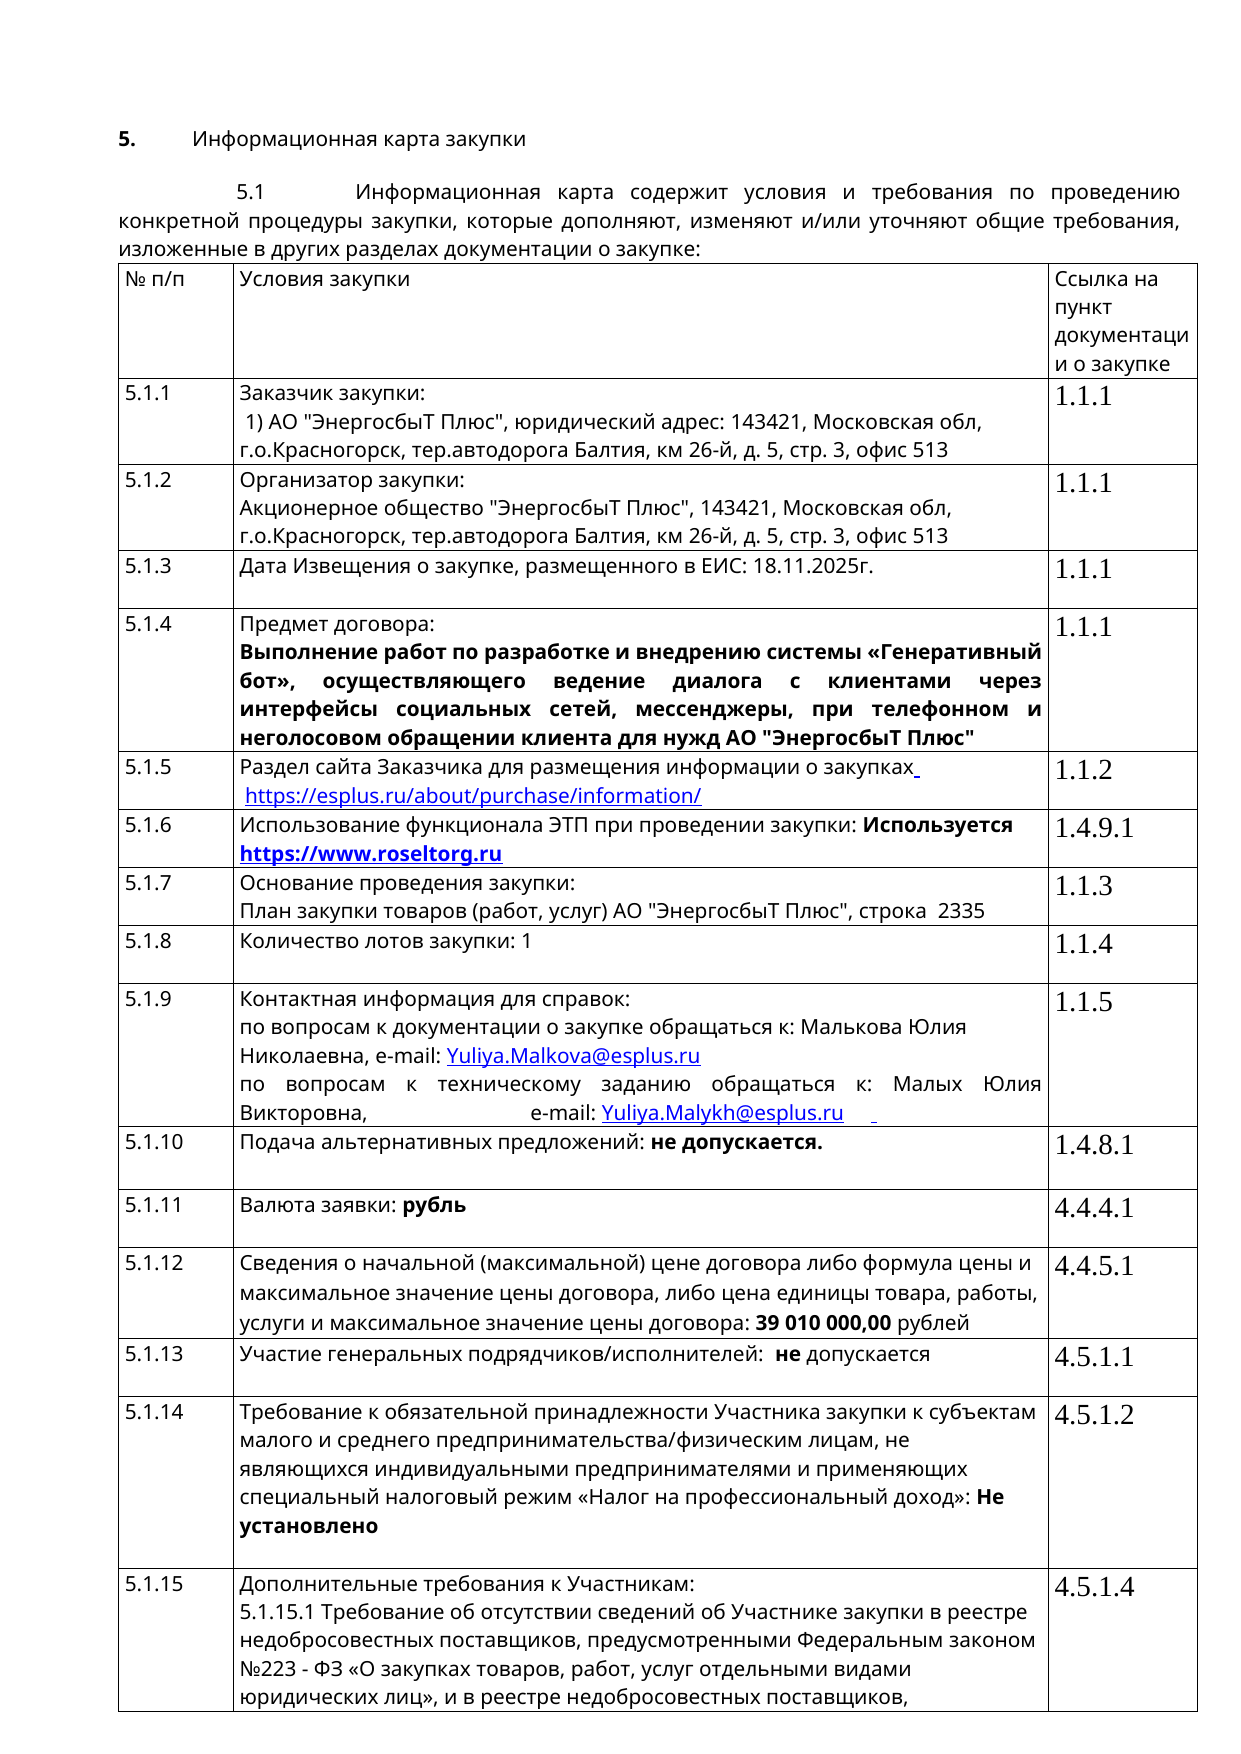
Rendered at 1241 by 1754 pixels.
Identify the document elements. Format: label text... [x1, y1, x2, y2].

table_cell 4.4.4.1 [1049, 1190, 1197, 1247]
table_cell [234, 1569, 1048, 1711]
table_cell 1.1.4 [1049, 926, 1197, 983]
table_cell [119, 984, 233, 1126]
table_cell 1.1.3 [1049, 868, 1197, 925]
table_cell [119, 1569, 233, 1711]
table_cell Участие генеральных подрядчиков/исполнителей: не допускается [234, 1339, 1048, 1396]
table_cell [119, 926, 233, 983]
table_cell [119, 1397, 233, 1568]
table_cell Предмет договора: Выполнение работ по разработке и внедрению системы «Генеративный бот», осуществляющего ведение диалога с клиентами через интерфейсы социальных сетей, мессенджеры, при телефонном и неголосовом обращении клиента для нужд АО "ЭнергосбыТ Плюс" [234, 609, 1048, 751]
table_cell [119, 1127, 233, 1189]
table_cell 1.4.9.1 [1049, 810, 1197, 867]
table_cell Организатор закупки: Акционерное общество "ЭнергосбыТ Плюс", 143421, Московская обл, г.о.Красногорск, тер.автодорога Балтия, км 26-й, д. 5, стр. 3, офис 513 [234, 465, 1048, 550]
table_cell 1.1.1 [1049, 551, 1197, 608]
table_cell Сведения о начальной (максимальной) цене договора либо формула цены и максимальное значение цены договора, либо цена единицы товара, работы, услуги и максимальное значение цены договора: 39 010 000,00 рублей [234, 1248, 1048, 1338]
table_cell Контактная информация для справок: по вопросам к документации о закупке обращаться к: Малькова Юлия Николаевна, e-mail: Yuliya.Malkova@esplus.ru по вопросам к техническому заданию обращаться к: Малых Юлия Викторовна, e-mail: Yuliya.Malykh@esplus.ru [234, 984, 1048, 1126]
table_cell Раздел сайта Заказчика для размещения информации о закупках https://esplus.ru/about/purchase/information/ [234, 752, 1048, 809]
table_header Ссылка на пункт документации о закупке [1049, 264, 1197, 377]
table_cell [119, 379, 233, 464]
table_cell 1.1.1 [1049, 609, 1197, 751]
table_cell Использование функционала ЭТП при проведении закупки: Используется https://www.roseltorg.ru [234, 810, 1048, 867]
table_cell Дата Извещения о закупке, размещенного в ЕИС: 18.11.2025г. [234, 551, 1048, 608]
table_cell Заказчик закупки: 1) АО "ЭнергосбыТ Плюс", юридический адрес: 143421, Московская обл, г.о.Красногорск, тер.автодорога Балтия, км 26-й, д. 5, стр. 3, офис 513 [234, 379, 1048, 464]
table_cell 4.5.1.1 [1049, 1339, 1197, 1396]
table_cell [119, 551, 233, 608]
table_header № п/п [119, 264, 233, 377]
table_cell [119, 609, 233, 751]
table_cell 4.5.1.4 [1049, 1569, 1197, 1711]
table_header Условия закупки [234, 264, 1048, 377]
table_cell 4.4.5.1 [1049, 1248, 1197, 1338]
table_cell 1.1.5 [1049, 984, 1197, 1126]
table_cell [119, 465, 233, 550]
table_cell 1.1.1 [1049, 465, 1197, 550]
table_cell Основание проведения закупки: План закупки товаров (работ, услуг) АО "ЭнергосбыТ Плюс", строка 2335 [234, 868, 1048, 925]
table_cell Валюта заявки: рубль [234, 1190, 1048, 1247]
table_cell Подача альтернативных предложений: не допускается. [234, 1127, 1048, 1189]
subtitle Информационная карта закупки [118, 124, 1181, 152]
text 5.1 Информационная карта содержит условия и требования по проведению конкретной процедуры закупки, которые дополняют, изменяют и/или уточняют общие требования, изложенные в других разделах документации о закупке: [118, 177, 1181, 263]
table_cell Количество лотов закупки: 1 [234, 926, 1048, 983]
table_cell Требование к обязательной принадлежности Участника закупки к субъектам малого и среднего предпринимательства/физическим лицам, не являющихся индивидуальными предпринимателями и применяющих специальный налоговый режим «Налог на профессиональный доход»: Не установлено [234, 1397, 1048, 1568]
table_cell [119, 1248, 233, 1338]
table_cell 1.1.2 [1049, 752, 1197, 809]
table_cell [119, 752, 233, 809]
table_cell [119, 1339, 233, 1396]
table_cell 1.4.8.1 [1049, 1127, 1197, 1189]
table_cell [119, 1190, 233, 1247]
table_cell [119, 868, 233, 925]
table_cell 1.1.1 [1049, 379, 1197, 464]
table_cell [119, 810, 233, 867]
table_cell 4.5.1.2 [1049, 1397, 1197, 1568]
